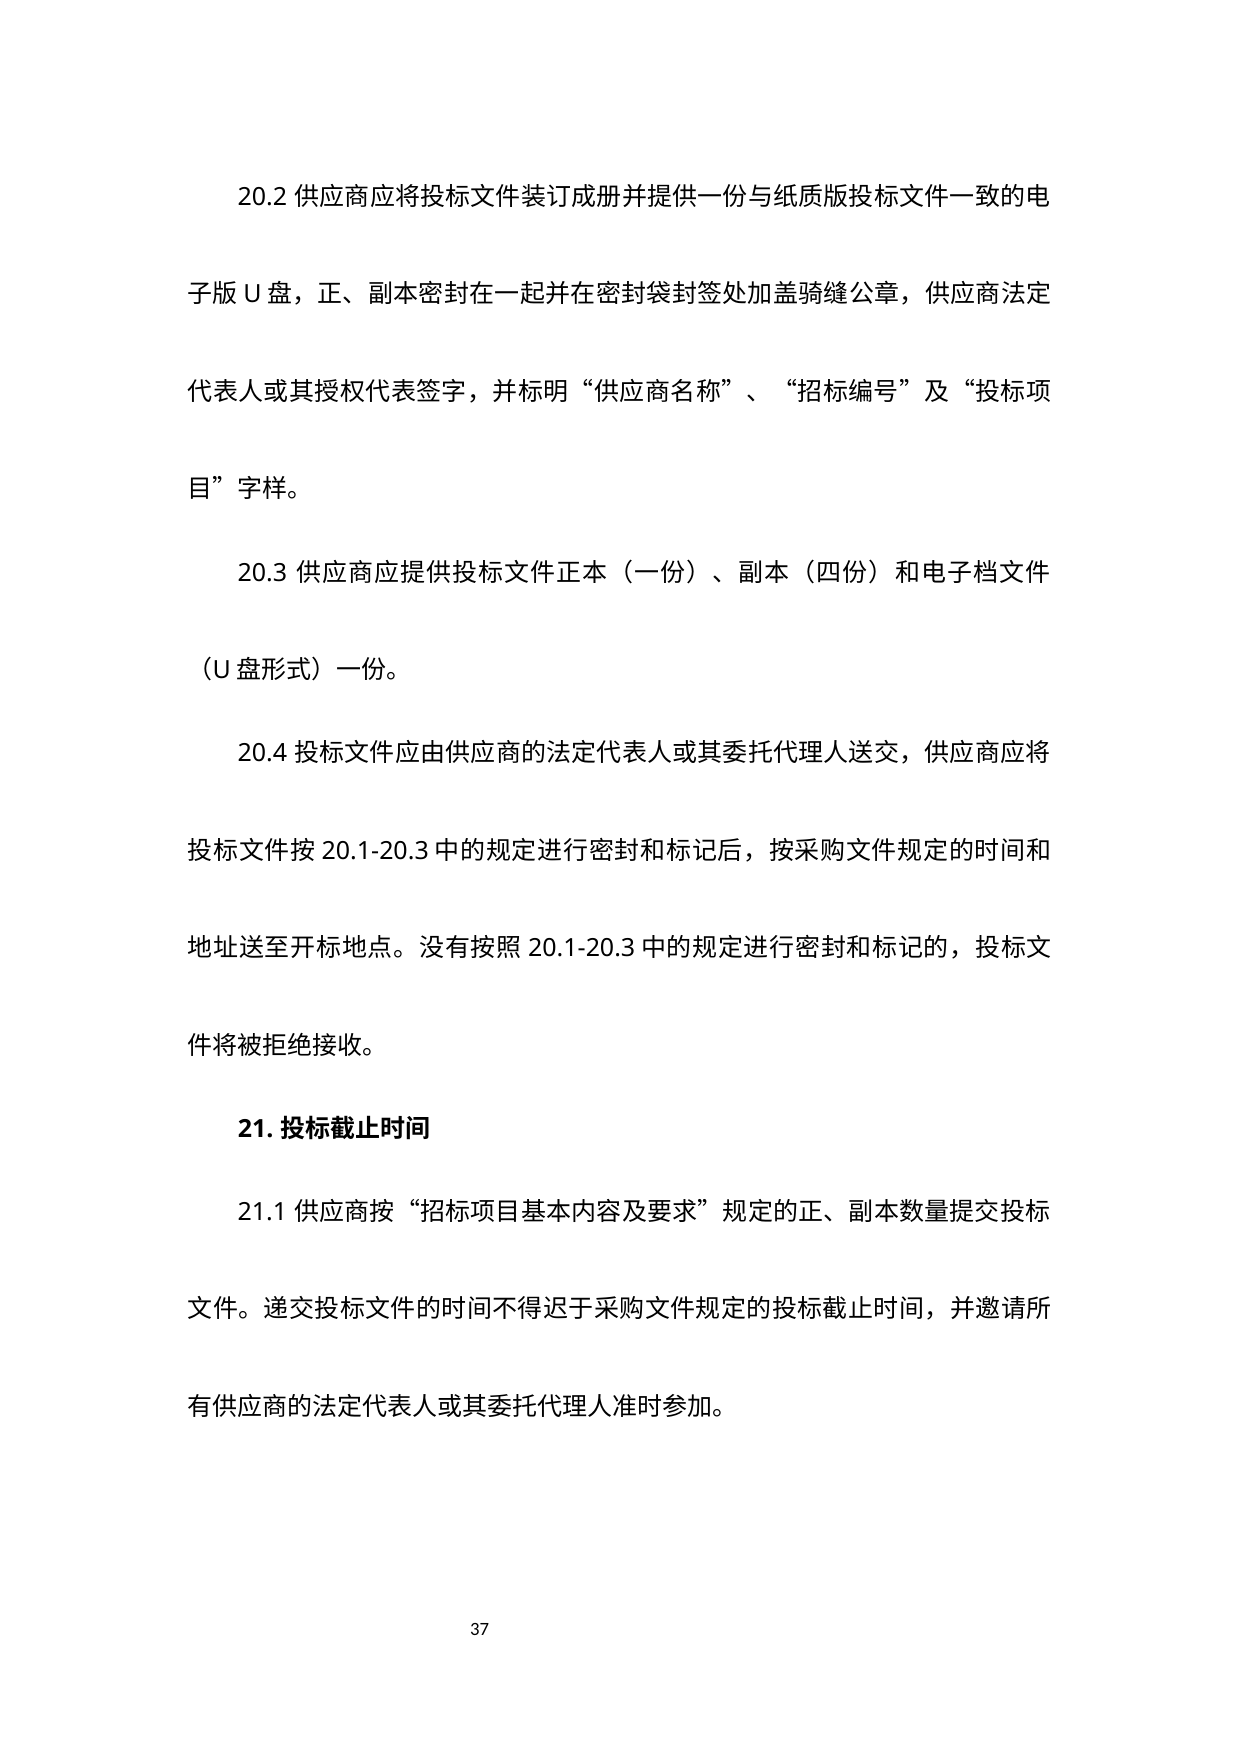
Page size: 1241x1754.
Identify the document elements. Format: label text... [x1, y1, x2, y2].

text 20.4 投标文件应由供应商的法定代表人或其委托代理人送交，供应商应将投标文件按20.1-20.3中的规定进行密封和标记后，按采购文件规定的时间和地址送至开标地点。没有按照20.1-20.3中的规定进行密封和标记的，投标文件将被拒绝接收。 [187, 718, 1053, 1076]
text 21.1 供应商按“招标项目基本内容及要求”规定的正、副本数量提交投标文件。递交投标文件的时间不得迟于采购文件规定的投标截止时间，并邀请所有供应商的法定代表人或其委托代理人准时参加。 [187, 1177, 1053, 1437]
subtitle 21. 投标截止时间 [187, 1094, 1053, 1159]
text 20.2 供应商应将投标文件装订成册并提供一份与纸质版投标文件一致的电子版U盘，正、副本密封在一起并在密封袋封签处加盖骑缝公章，供应商法定代表人或其授权代表签字，并标明“供应商名称”、“招标编号”及“投标项目”字样。 [187, 162, 1053, 519]
text 20.3 供应商应提供投标文件正本（一份）、副本（四份）和电子档文件（U盘形式）一份。 [187, 538, 1053, 700]
